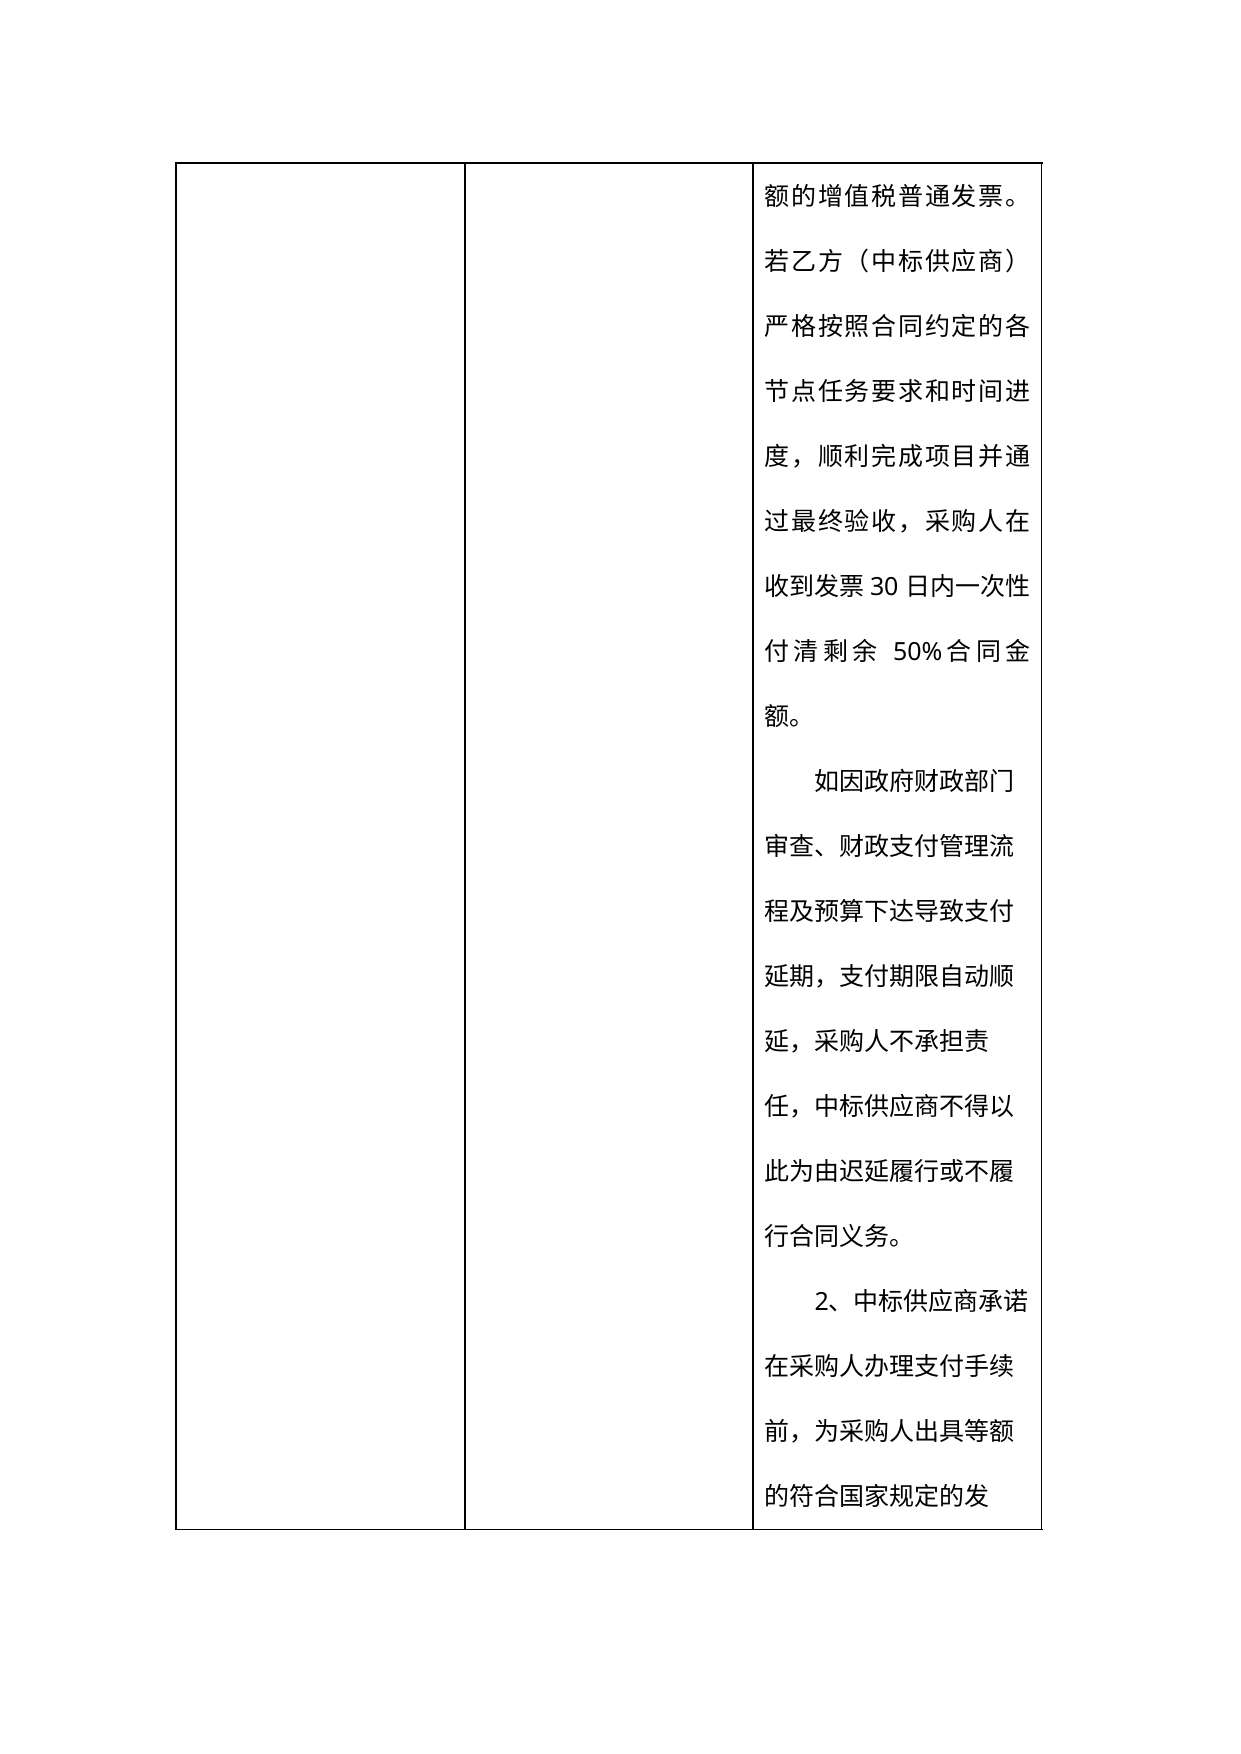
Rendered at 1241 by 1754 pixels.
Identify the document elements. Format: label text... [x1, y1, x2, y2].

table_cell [754, 164, 1041, 1528]
table_cell 1 [177, 164, 464, 1528]
table_cell ★ [466, 164, 752, 1528]
